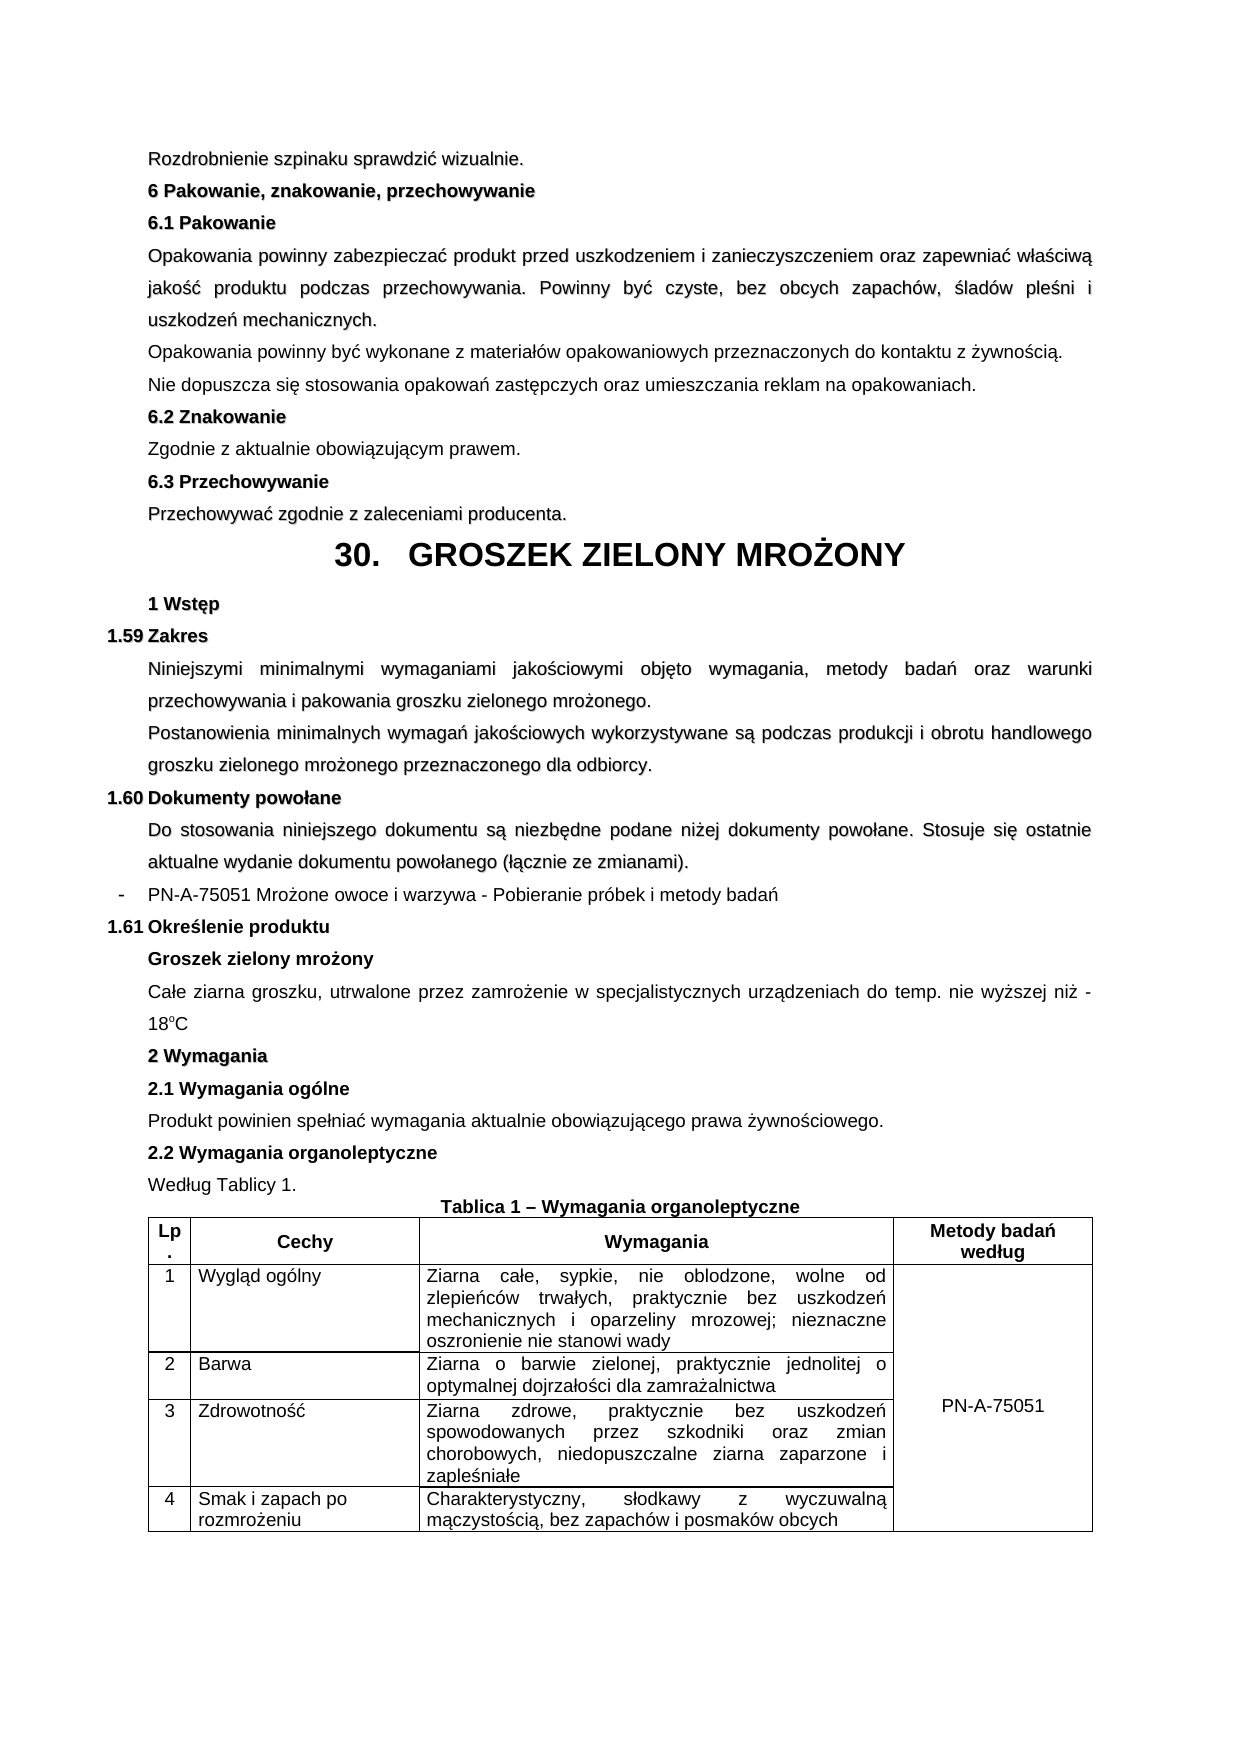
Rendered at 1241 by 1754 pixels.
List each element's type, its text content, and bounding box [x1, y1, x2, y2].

text 2 Wymagania [148, 1045, 1093, 1067]
text Opakowania powinny zabezpieczać produkt przed uszkodzeniem i zanieczyszczeniem oraz zapewniać właściwą jakość produktu podczas przechowywania. Powinny być czyste, bez obcych zapachów, śladów pleśni i uszkodzeń mechanicznych. [148, 244, 1093, 331]
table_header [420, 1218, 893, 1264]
list Określenie produktu [107, 916, 1093, 937]
text Niniejszymi minimalnymi wymaganiami jakościowymi objęto wymagania, metody badań oraz warunki przechowywania i pakowania groszku zielonego mrożonego. [148, 657, 1093, 711]
list GROSZEK ZIELONY mrożonY [148, 535, 1093, 573]
text Do stosowania niniejszego dokumentu są niezbędne podane niżej dokumenty powołane. Stosuje się ostatnie aktualne wydanie dokumentu powołanego (łącznie ze zmianami). [148, 819, 1093, 873]
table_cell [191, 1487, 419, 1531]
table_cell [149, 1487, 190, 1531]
text Według Tablicy 1. [148, 1174, 1093, 1196]
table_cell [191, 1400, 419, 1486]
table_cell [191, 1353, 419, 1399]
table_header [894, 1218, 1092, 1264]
list Dokumenty powołane [107, 786, 1093, 808]
text Groszek zielony mrożony [148, 948, 1093, 970]
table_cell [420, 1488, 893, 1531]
list Zakres [107, 625, 1093, 647]
text Rozdrobnienie szpinaku sprawdzić wizualnie. [148, 148, 1093, 169]
text 1 Wstęp [148, 593, 1093, 614]
text Przechowywać zgodnie z zaleceniami producenta. [148, 503, 1093, 524]
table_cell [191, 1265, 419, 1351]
text 2.1 Wymagania ogólne [148, 1077, 1093, 1099]
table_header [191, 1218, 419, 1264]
subtitle Tablica 1 – Wymagania organoleptyczne [148, 1196, 1093, 1217]
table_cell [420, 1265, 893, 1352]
text 6.3 Przechowywanie [148, 471, 1093, 492]
text Produkt powinien spełniać wymagania aktualnie obowiązującego prawa żywnościowego. [148, 1109, 1093, 1131]
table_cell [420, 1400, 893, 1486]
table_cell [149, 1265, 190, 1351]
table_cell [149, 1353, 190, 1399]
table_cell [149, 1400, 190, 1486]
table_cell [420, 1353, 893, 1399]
text 6.2 Znakowanie [148, 406, 1093, 427]
text Całe ziarna groszku, utrwalone przez zamrożenie w specjalistycznych urządzeniach do temp. nie wyższej niż -18oC [148, 980, 1093, 1034]
text 2.2 Wymagania organoleptyczne [148, 1142, 1093, 1163]
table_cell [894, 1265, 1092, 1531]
text 6 Pakowanie, znakowanie, przechowywanie [148, 180, 1093, 201]
text Nie dopuszcza się stosowania opakowań zastępczych oraz umieszczania reklam na opakowaniach. [148, 374, 1093, 395]
text 6.1 Pakowanie [148, 212, 1093, 234]
text Opakowania powinny być wykonane z materiałów opakowaniowych przeznaczonych do kontaktu z żywnością. [148, 341, 1093, 363]
text Zgodnie z aktualnie obowiązującym prawem. [148, 438, 1093, 460]
list PN-A-75051 Mrożone owoce i warzywa - Pobieranie próbek i metody badań [118, 883, 1093, 905]
text Postanowienia minimalnych wymagań jakościowych wykorzystywane są podczas produkcji i obrotu handlowego groszku zielonego mrożonego przeznaczonego dla odbiorcy. [148, 722, 1093, 776]
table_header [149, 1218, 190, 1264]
